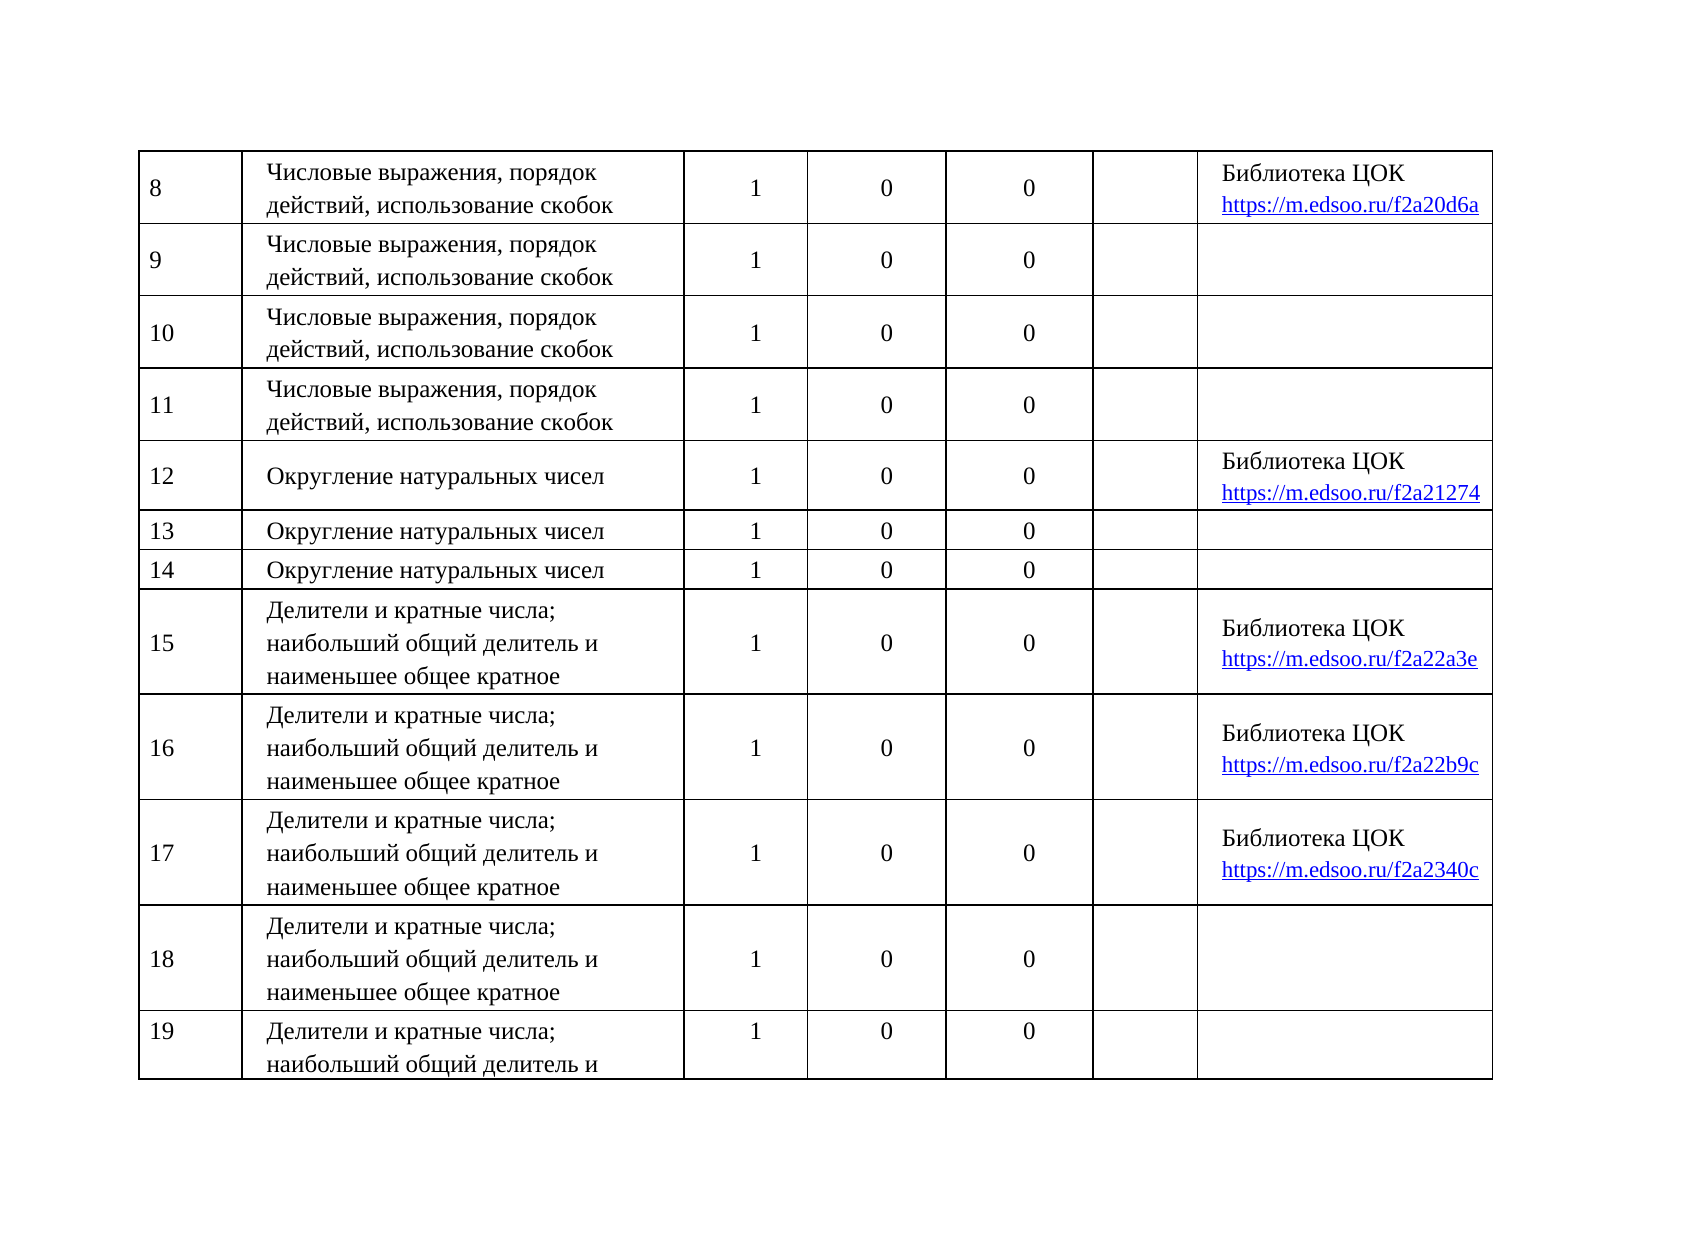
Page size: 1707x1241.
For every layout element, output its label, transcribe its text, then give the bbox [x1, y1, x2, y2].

table_cell Округление натуральных чисел [243, 550, 683, 588]
table_cell 0 [947, 441, 1092, 509]
table_cell [1198, 296, 1492, 367]
table_cell Делители и кратные числа; наибольший общий делитель и наименьшее общее кратное [243, 695, 683, 799]
table_cell 1 [685, 695, 807, 799]
table_cell [1094, 296, 1197, 367]
table_cell 0 [947, 296, 1092, 367]
table_cell Библиотека ЦОК https://m.edsoo.ru/f2a22a3e [1198, 590, 1492, 693]
table_cell 12 [140, 441, 241, 509]
table_cell [1198, 1011, 1492, 1078]
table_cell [243, 152, 683, 222]
table_cell 13 [140, 511, 241, 548]
table_cell 0 [808, 152, 945, 222]
table_cell 1 [685, 590, 807, 693]
table_cell 0 [808, 800, 945, 904]
table_cell 1 [685, 906, 807, 1009]
table_cell 19 [140, 1011, 241, 1078]
table_cell [1198, 369, 1492, 439]
table_cell [1094, 369, 1197, 439]
table_cell [1094, 224, 1197, 295]
table_cell [1198, 511, 1492, 548]
table_cell 1 [685, 369, 807, 439]
table_cell 0 [808, 224, 945, 295]
table_cell 0 [947, 1011, 1092, 1078]
table_cell 0 [947, 224, 1092, 295]
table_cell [243, 1011, 683, 1078]
table_cell [1094, 511, 1197, 548]
table_cell [1094, 550, 1197, 588]
table_cell 1 [685, 1011, 807, 1078]
table_cell 0 [947, 369, 1092, 439]
table_cell [1198, 224, 1492, 295]
table_cell [1198, 550, 1492, 588]
table_cell Округление натуральных чисел [243, 441, 683, 509]
table_cell 0 [808, 1011, 945, 1078]
table_cell 1 [685, 800, 807, 904]
table_cell Числовые выражения, порядок действий, использование скобок [243, 369, 683, 439]
table_cell 17 [140, 800, 241, 904]
table_cell 15 [140, 590, 241, 693]
table_cell [1094, 590, 1197, 693]
table_cell 9 [140, 224, 241, 295]
table_cell 11 [140, 369, 241, 439]
table_cell [1094, 1011, 1197, 1078]
table_cell 0 [808, 441, 945, 509]
table_cell 1 [685, 152, 807, 222]
table_cell 10 [140, 296, 241, 367]
table_cell [1094, 800, 1197, 904]
table_cell 0 [947, 152, 1092, 222]
table_cell 0 [808, 550, 945, 588]
table_cell 1 [685, 441, 807, 509]
table_cell 0 [947, 511, 1092, 548]
table_cell 0 [808, 369, 945, 439]
table_cell [1094, 906, 1197, 1009]
table_cell 1 [685, 550, 807, 588]
table_cell Делители и кратные числа; наибольший общий делитель и наименьшее общее кратное [243, 590, 683, 693]
table_cell 0 [808, 906, 945, 1009]
table_cell 0 [947, 590, 1092, 693]
table_cell 0 [947, 906, 1092, 1009]
table_cell 16 [140, 695, 241, 799]
table_cell 8 [140, 152, 241, 222]
table_cell Библиотека ЦОК https://m.edsoo.ru/f2a2340c [1198, 800, 1492, 904]
table_cell [1094, 152, 1197, 222]
table_cell Библиотека ЦОК https://m.edsoo.ru/f2a21274 [1198, 441, 1492, 509]
table_cell 0 [808, 511, 945, 548]
table_cell 14 [140, 550, 241, 588]
table_cell Библиотека ЦОК https://m.edsoo.ru/f2a20d6a [1198, 152, 1492, 222]
table_cell [1094, 441, 1197, 509]
table_cell 0 [947, 695, 1092, 799]
table_cell 1 [685, 296, 807, 367]
table_cell Округление натуральных чисел [243, 511, 683, 548]
table_cell Делители и кратные числа; наибольший общий делитель и наименьшее общее кратное [243, 800, 683, 904]
table_cell 1 [685, 511, 807, 548]
table_cell 0 [808, 296, 945, 367]
table_cell Числовые выражения, порядок действий, использование скобок [243, 296, 683, 367]
table_cell [1198, 906, 1492, 1009]
table_cell Библиотека ЦОК https://m.edsoo.ru/f2a22b9c [1198, 695, 1492, 799]
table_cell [243, 906, 683, 1009]
table_cell 0 [808, 590, 945, 693]
table_cell 0 [947, 800, 1092, 904]
table_cell 0 [947, 550, 1092, 588]
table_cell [243, 224, 683, 295]
table_cell [1094, 695, 1197, 799]
table_cell 1 [685, 224, 807, 295]
table_cell 0 [808, 695, 945, 799]
table_cell 18 [140, 906, 241, 1009]
